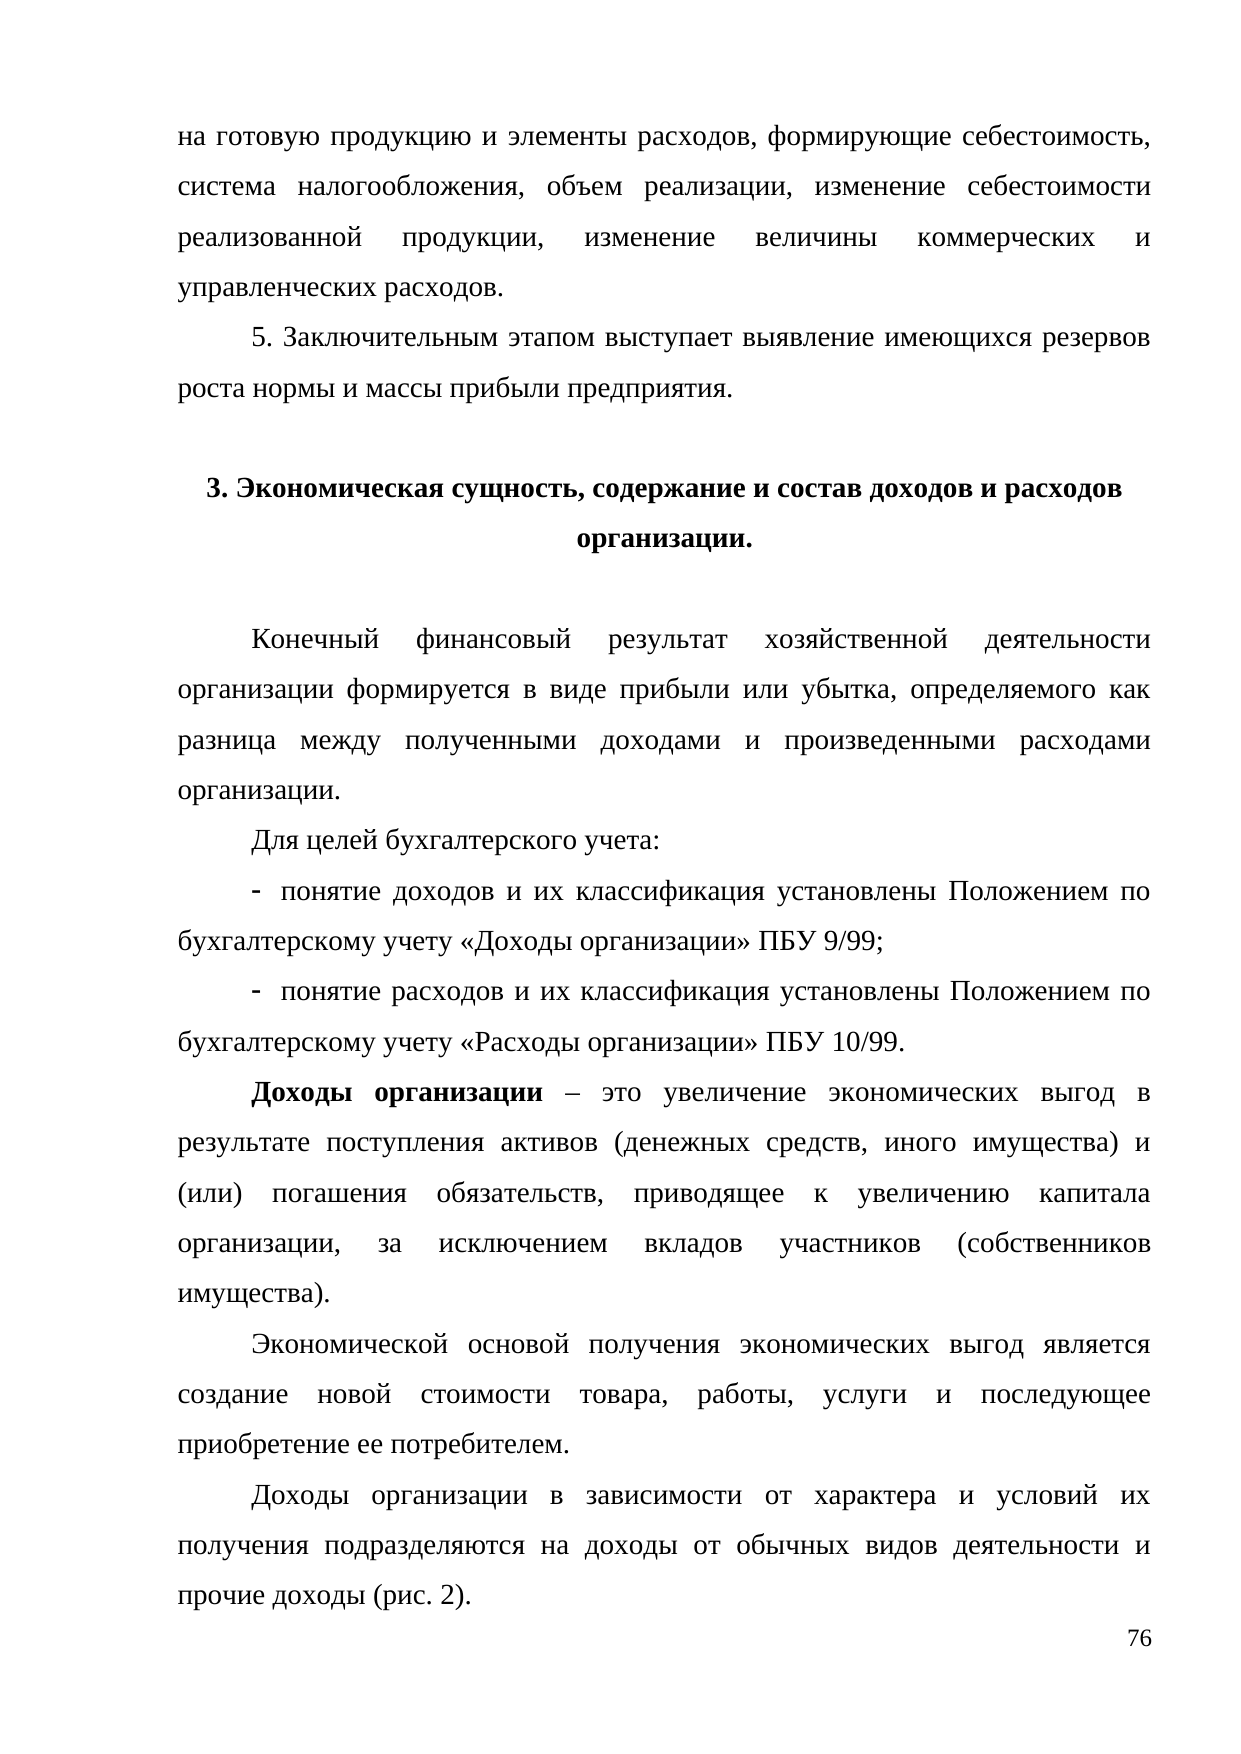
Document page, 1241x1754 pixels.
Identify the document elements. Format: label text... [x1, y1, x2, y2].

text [177, 118, 1152, 303]
list понятие доходов и их классификация установлены Положением по бухгалтерскому учету «Доходы организации» ПБУ 9/99; [177, 873, 1152, 957]
text Экономической основой получения экономических выгод является создание новой стоимости товара, работы, услуги и последующее приобретение ее потребителем. [177, 1326, 1152, 1460]
text Доходы организации – это увеличение экономических выгод в результате поступления активов (денежных средств, иного имущества) и (или) погашения обязательств, приводящее к увеличению капитала организации, за исключением вкладов участников (собственников имущества). [177, 1074, 1152, 1309]
text 3. Экономическая сущность, содержание и состав доходов и расходов организации. [177, 470, 1152, 554]
text Доходы организации в зависимости от характера и условий их получения подразделяются на доходы от обычных видов деятельности и прочие доходы (рис. 2). [177, 1477, 1152, 1611]
text 5. Заключительным этапом выступает выявление имеющихся резервов роста нормы и массы прибыли предприятия. [177, 319, 1152, 403]
text Для целей бухгалтерского учета: [177, 822, 1152, 856]
text Конечный финансовый результат хозяйственной деятельности организации формируется в виде прибыли или убытка, определяемого как разница между полученными доходами и произведенными расходами организации. [177, 621, 1152, 806]
list понятие расходов и их классификация установлены Положением по бухгалтерскому учету «Расходы организации» ПБУ 10/99. [177, 973, 1152, 1057]
